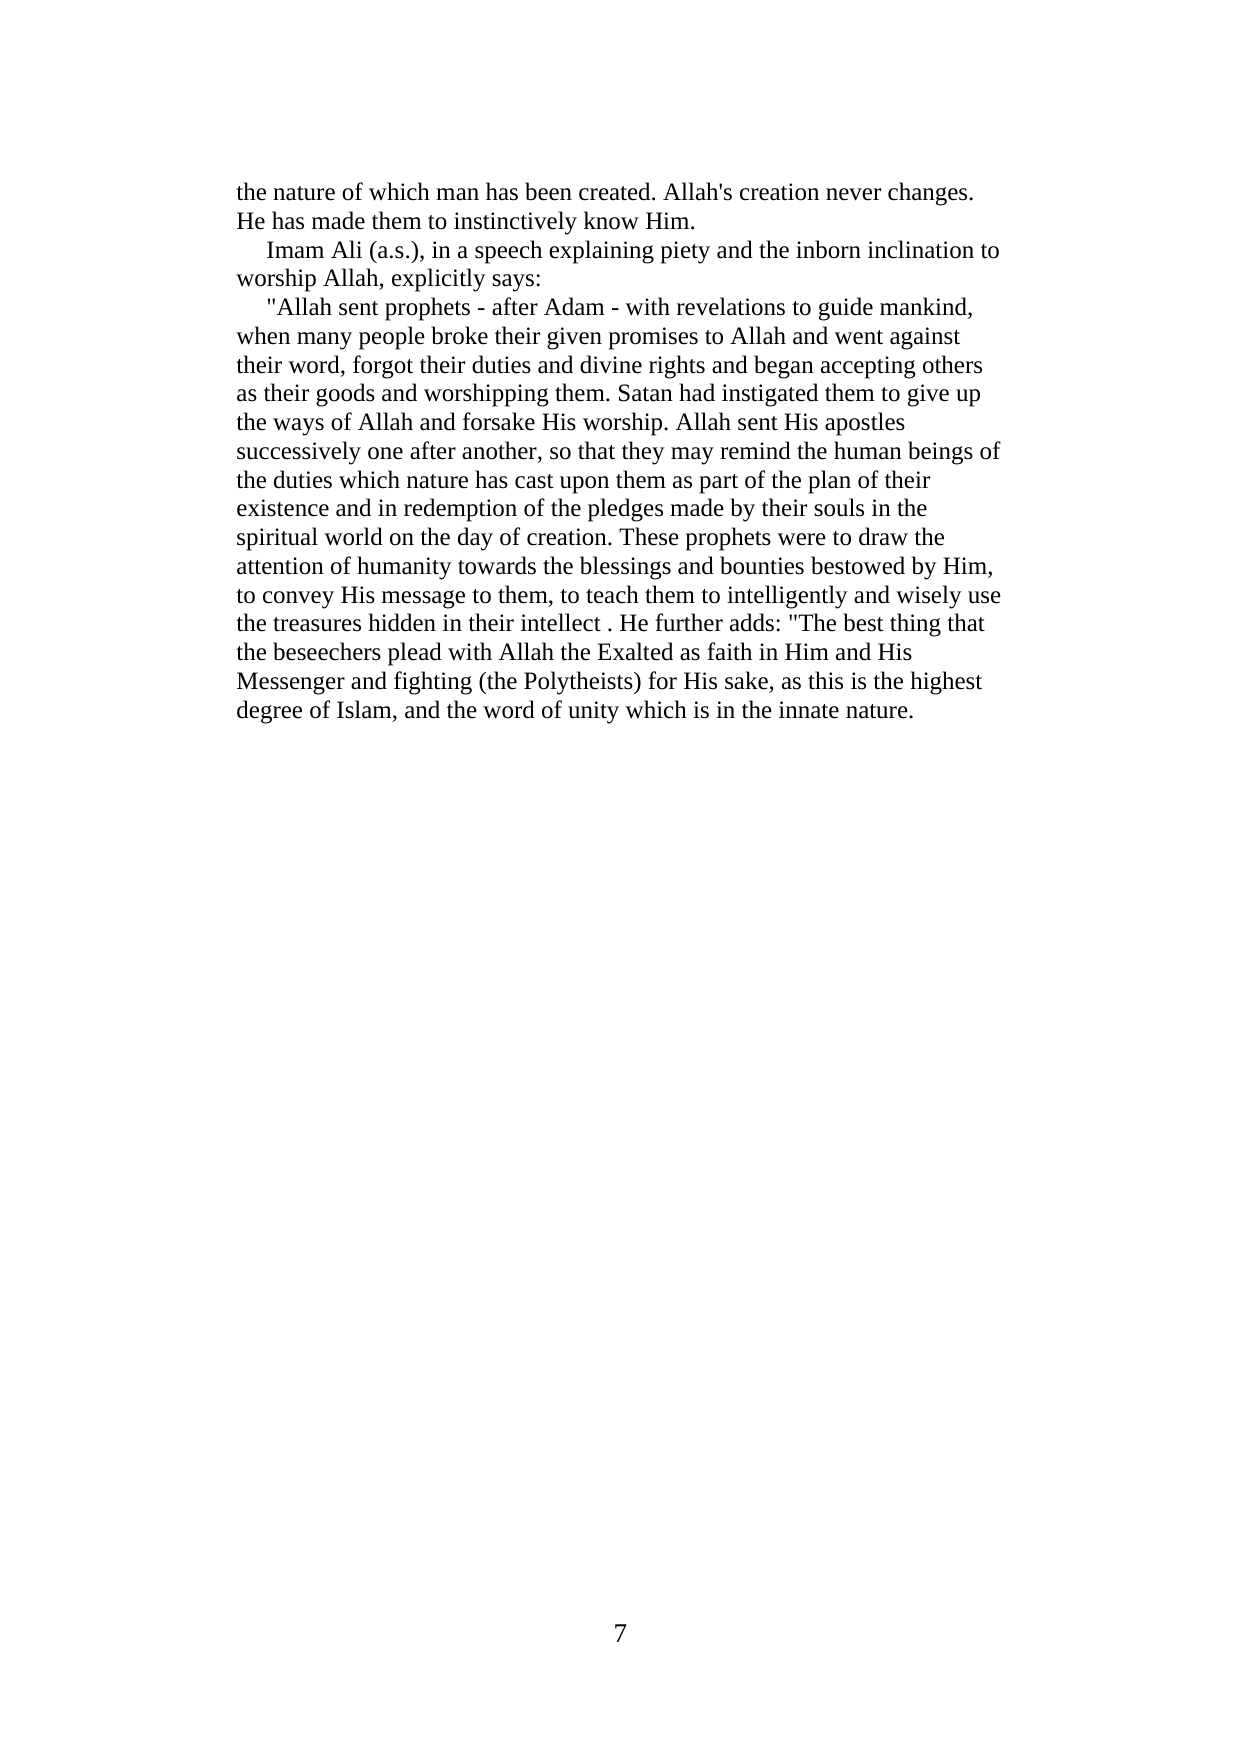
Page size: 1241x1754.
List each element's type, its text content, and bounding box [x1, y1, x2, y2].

text Imam Ali (a.s.), in a speech explaining piety and the inborn inclination to worship Allah, explicitly says: [236, 235, 1004, 292]
text "Allah sent prophets - after Adam - with revelations to guide mankind, when many people broke their given promises to Allah and went against their word, forgot their duties and divine rights and began accepting others as their goods and worshipping them. Satan had instigated them to give up the ways of Allah and forsake His worship. Allah sent His apostles successively one after another, so that they may remind the human beings of the duties which nature has cast upon them as part of the plan of their existence and in redemption of the pledges made by their souls in the spiritual world on the day of creation. These prophets were to draw the attention of humanity towards the blessings and bounties bestowed by Him, to convey His message to them, to teach them to intelligently and wisely use the treasures hidden in their intellect . He further adds: "The best thing that the beseechers plead with Allah the Exalted as faith in Him and His Messenger and fighting (the Polytheists) for His sake, as this is the highest degree of Islam, and the word of unity which is in the innate nature. [236, 292, 1004, 723]
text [236, 177, 1004, 235]
